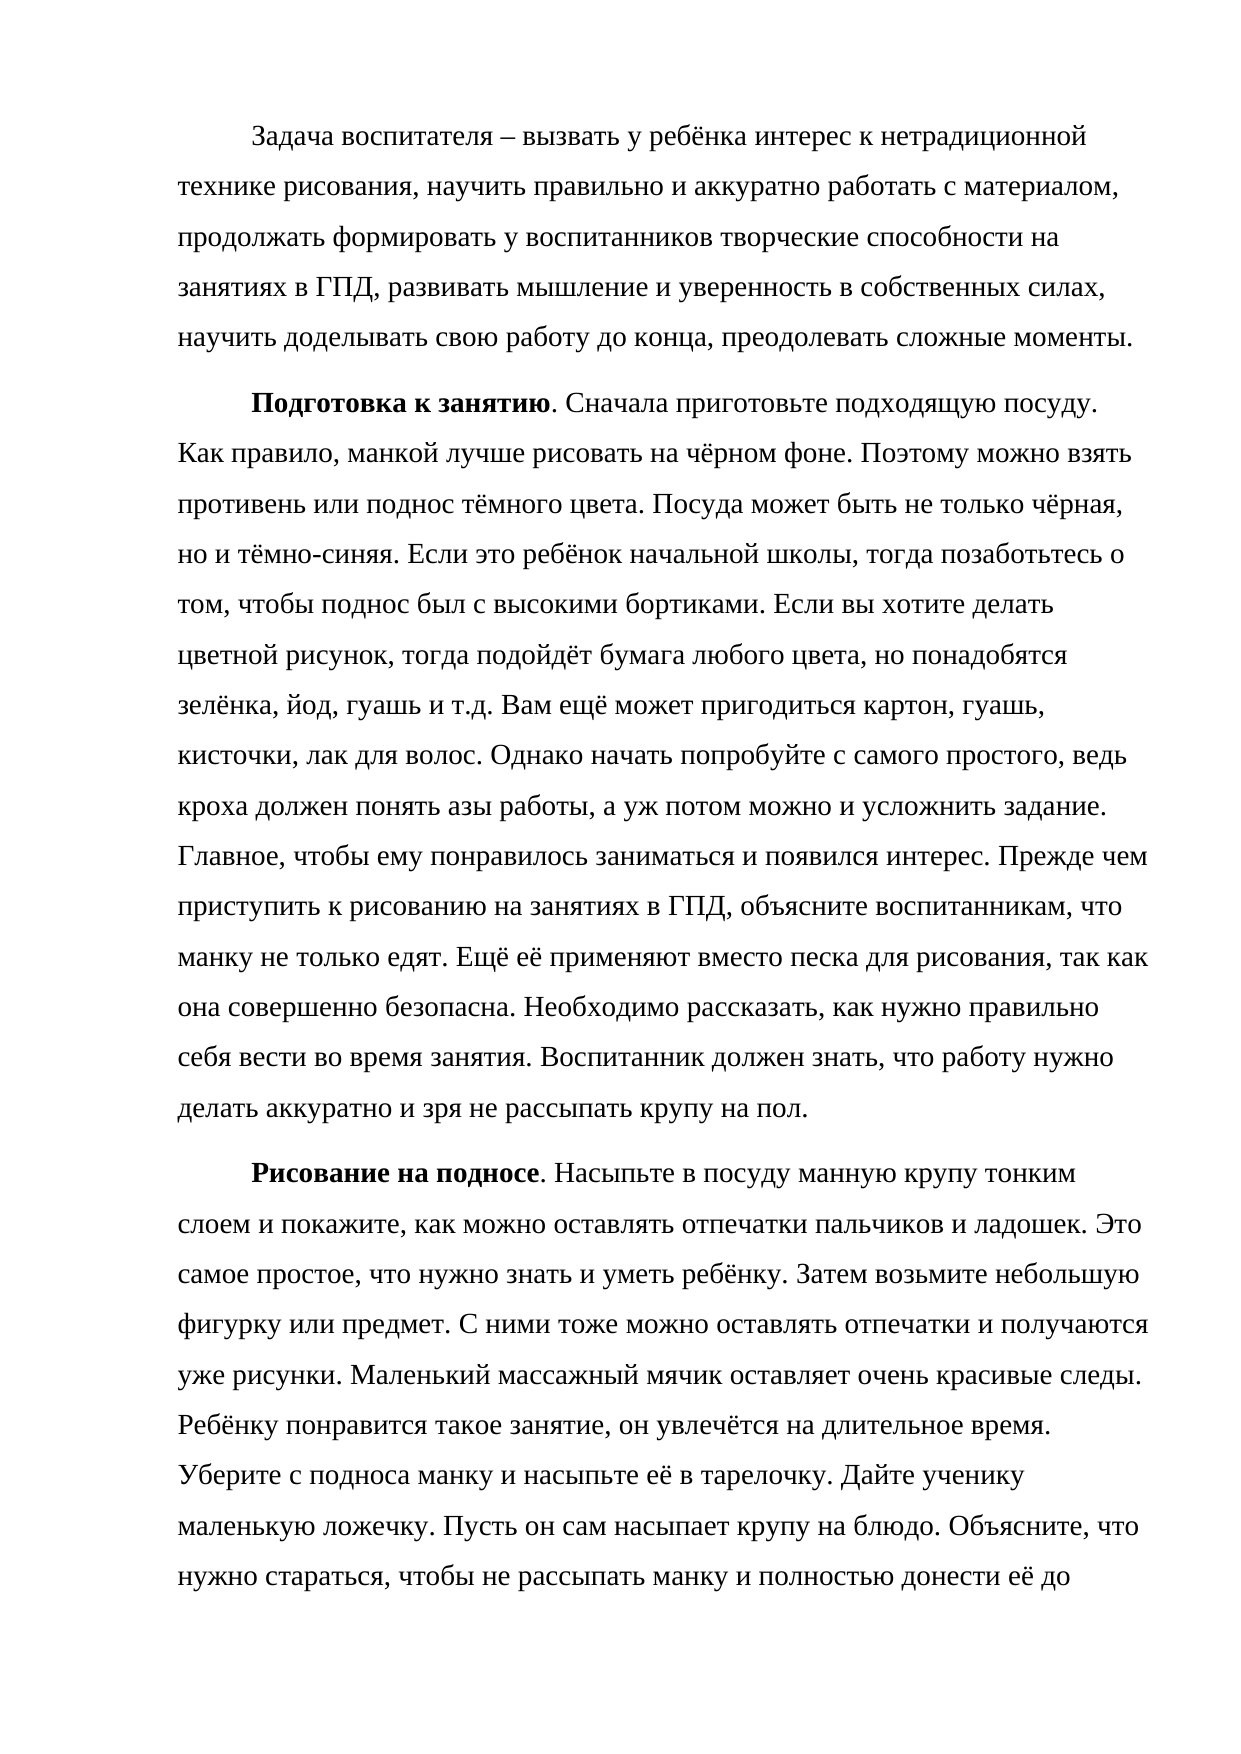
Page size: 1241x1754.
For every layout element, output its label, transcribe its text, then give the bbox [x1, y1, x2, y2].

text Подготовка к занятию. Сначала приготовьте подходящую посуду. Как правило, манкой лучше рисовать на чёрном фоне. Поэтому можно взять противень или поднос тёмного цвета. Посуда может быть не только чёрная, но и тёмно-синяя. Если это ребёнок начальной школы, тогда позаботьтесь о том, чтобы поднос был с высокими бортиками. Если вы хотите делать цветной рисунок, тогда подойдёт бумага любого цвета, но понадобятся зелёнка, йод, гуашь и т.д. Вам ещё может пригодиться картон, гуашь, кисточки, лак для волос. Однако начать попробуйте с самого простого, ведь кроха должен понять азы работы, а уж потом можно и усложнить задание. Главное, чтобы ему понравилось заниматься и появился интерес. Прежде чем приступить к рисованию на занятиях в ГПД, объясните воспитанникам, что манку не только едят. Ещё её применяют вместо песка для рисования, так как она совершенно безопасна. Необходимо рассказать, как нужно правильно себя вести во время занятия. Воспитанник должен знать, что работу нужно делать аккуратно и зря не рассыпать крупу на пол. [177, 385, 1152, 1123]
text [177, 1156, 1152, 1592]
text Задача воспитателя – вызвать у ребёнка интерес к нетрадиционной технике рисования, научить правильно и аккуратно работать с материалом, продолжать формировать у воспитанников творческие способности на занятиях в ГПД, развивать мышление и уверенность в собственных силах, научить доделывать свою работу до конца, преодолевать сложные моменты. [177, 118, 1152, 353]
